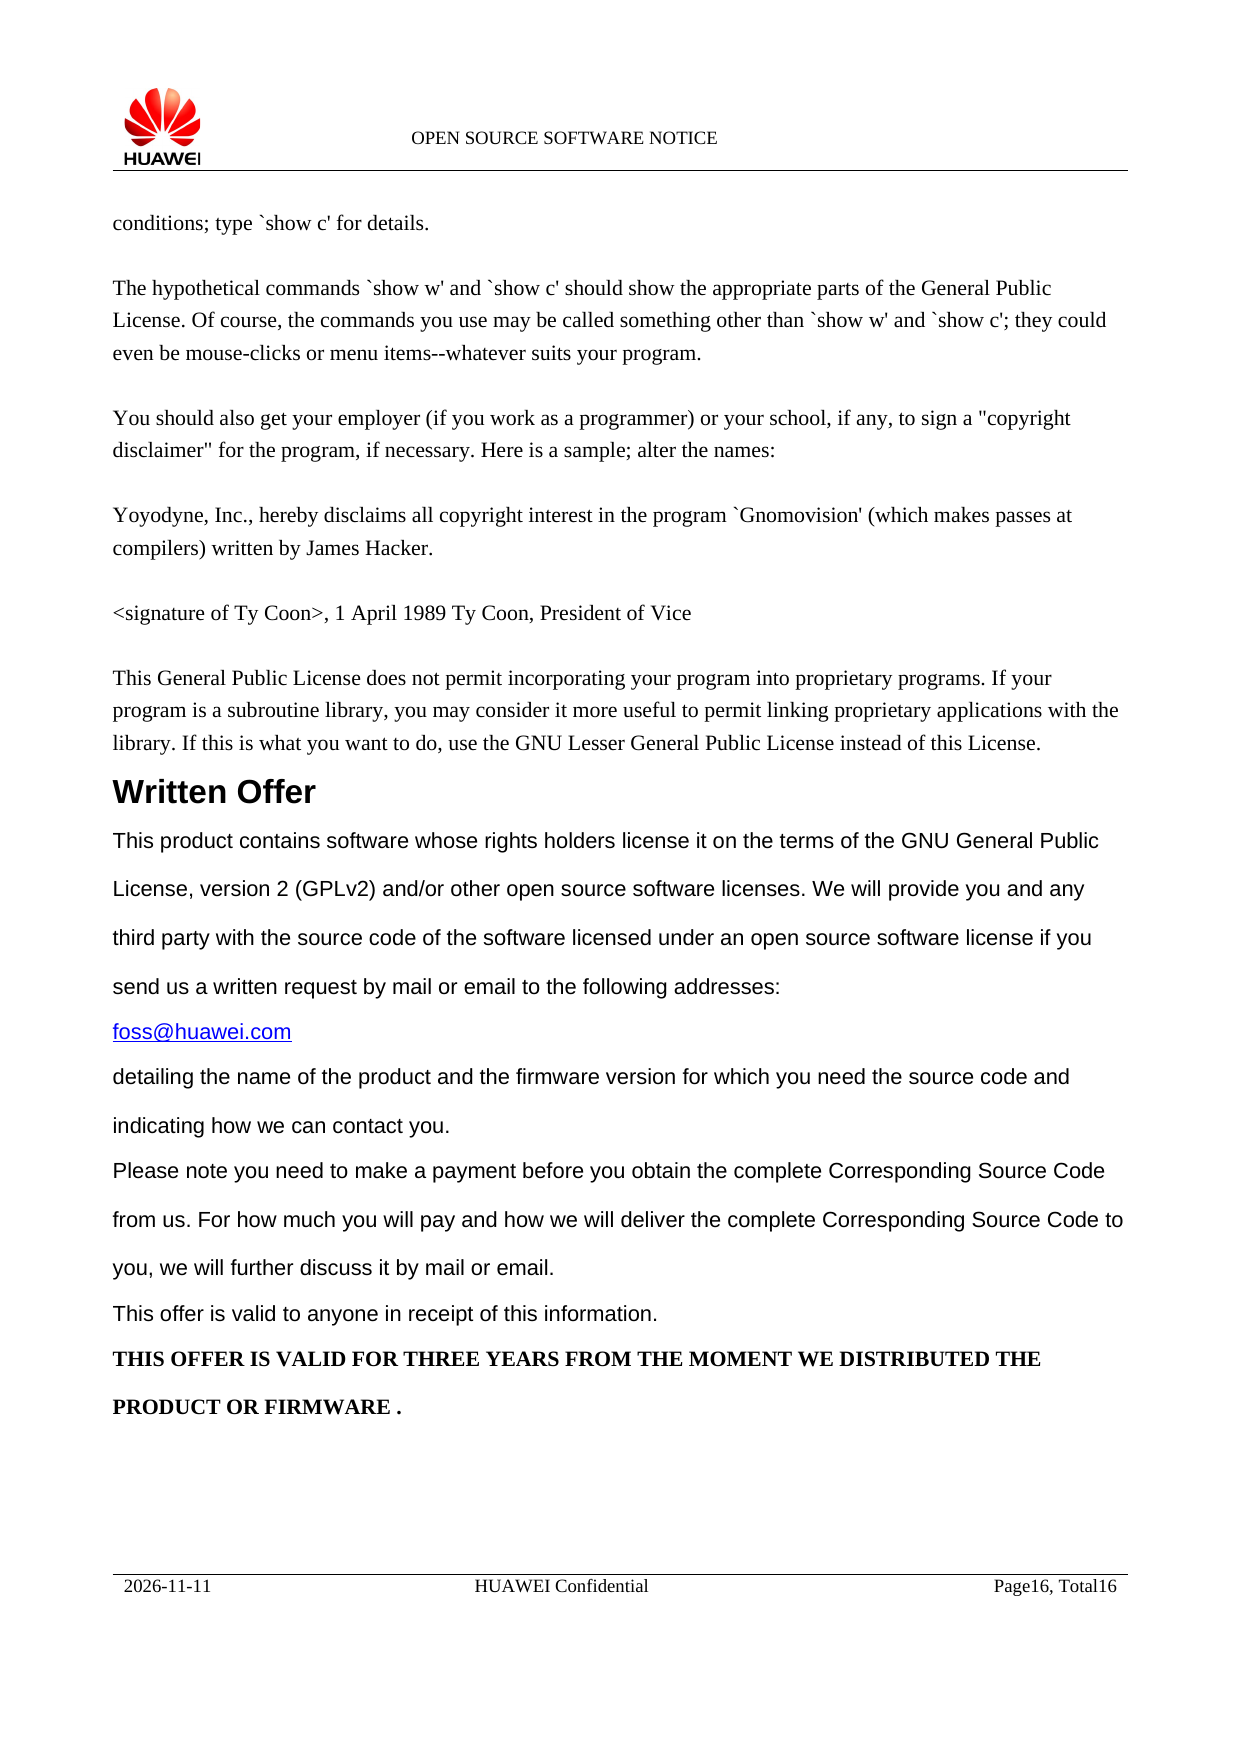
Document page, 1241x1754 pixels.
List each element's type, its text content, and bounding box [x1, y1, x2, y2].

text foss@huawei.com [112, 1015, 1128, 1048]
text This offer is valid to anyone in receipt of this information. [112, 1297, 1128, 1329]
text Written Offer [112, 759, 1128, 824]
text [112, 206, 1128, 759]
text detailing the name of the product and the firmware version for which you need the source code and indicating how we can contact you. [112, 1060, 1128, 1142]
text This offer is valid for three years from the moment we distributed the product or firmware . [112, 1342, 1128, 1423]
picture [124, 88, 201, 165]
text This product contains software whose rights holders license it on the terms of the GNU General Public License, version 2 (GPLv2) and/or other open source software licenses. We will provide you and any third party with the source code of the software licensed under an open source software license if you send us a written request by mail or email to the following addresses: [112, 824, 1128, 1003]
text Please note you need to make a payment before you obtain the complete Corresponding Source Code from us. For how much you will pay and how we will deliver the complete Corresponding Source Code to you, we will further discuss it by mail or email. [112, 1154, 1128, 1284]
